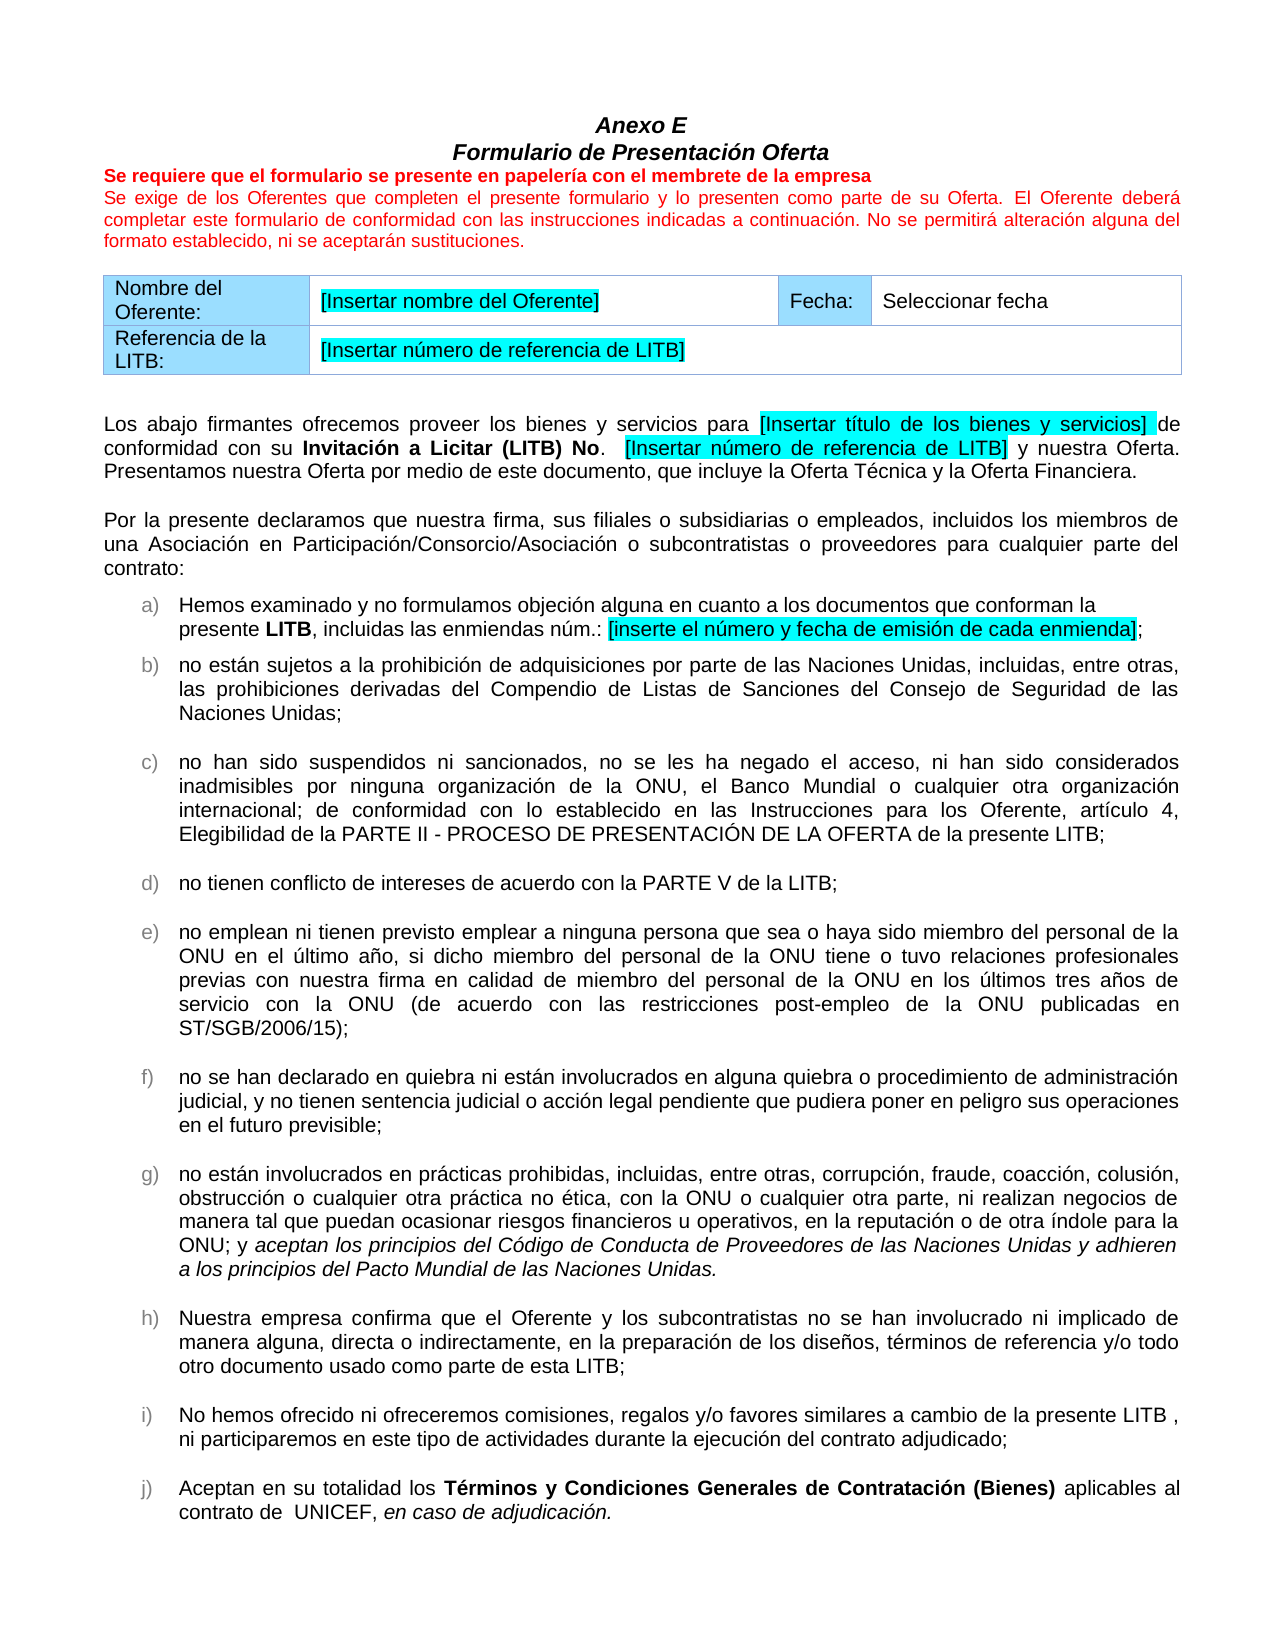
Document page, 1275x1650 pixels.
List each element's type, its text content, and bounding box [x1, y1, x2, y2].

text Anexo E [103, 112, 1181, 139]
table_header Nombre del Oferente: [104, 276, 309, 325]
list no tienen conflicto de intereses de acuerdo con la PARTE V de la LITB; [141, 871, 1181, 895]
text Se exige de los Oferentes que completen el presente formulario y lo presenten como parte de su Oferta. El Oferente deberá completar este formulario de conformidad con las instrucciones indicadas a continuación. No se permitirá alteración alguna del formato establecido, ni se aceptarán sustituciones. [103, 187, 1181, 251]
list no están sujetos a la prohibición de adquisiciones por parte de las Naciones Unidas, incluidas, entre otras, las prohibiciones derivadas del Compendio de Listas de Sanciones del Consejo de Seguridad de las Naciones Unidas; [141, 653, 1181, 725]
text Por la presente declaramos que nuestra firma, sus filiales o subsidiarias o empleados, incluidos los miembros de una Asociación en Participación/Consorcio/Asociación o subcontratistas o proveedores para cualquier parte del contrato: [103, 508, 1181, 580]
list No hemos ofrecido ni ofreceremos comisiones, regalos y/o favores similares a cambio de la presente LITB , ni participaremos en este tipo de actividades durante la ejecución del contrato adjudicado; [141, 1403, 1181, 1451]
list no están involucrados en prácticas prohibidas, incluidas, entre otras, corrupción, fraude, coacción, colusión, obstrucción o cualquier otra práctica no ética, con la ONU o cualquier otra parte, ni realizan negocios de manera tal que puedan ocasionar riesgos financieros u operativos, en la reputación o de otra índole para la ONU; y aceptan los principios del Código de Conducta de Proveedores de las Naciones Unidas y adhieren a los principios del Pacto Mundial de las Naciones Unidas. [141, 1161, 1181, 1281]
list no han sido suspendidos ni sancionados, no se les ha negado el acceso, ni han sido considerados inadmisibles por ninguna organización de la ONU, el Banco Mundial o cualquier otra organización internacional; de conformidad con lo establecido en las Instrucciones para los Oferente, artículo 4, Elegibilidad de la PARTE II - PROCESO DE PRESENTACIÓN DE LA OFERTA de la presente LITB; [141, 750, 1181, 846]
table_header [Insertar nombre del Oferente] [310, 276, 778, 325]
table_cell [Insertar número de referencia de LITB] [310, 326, 1181, 374]
text Formulario de Presentación Oferta [103, 139, 1181, 165]
list Aceptan en su totalidad los Términos y Condiciones Generales de Contratación (Bienes) aplicables al contrato de UNICEF, en caso de adjudicación. [141, 1476, 1181, 1524]
list no emplean ni tienen previsto emplear a ninguna persona que sea o haya sido miembro del personal de la ONU en el último año, si dicho miembro del personal de la ONU tiene o tuvo relaciones profesionales previas con nuestra firma en calidad de miembro del personal de la ONU en los últimos tres años de servicio con la ONU (de acuerdo con las restricciones post-empleo de la ONU publicadas en ST/SGB/2006/15); [141, 920, 1181, 1039]
list Nuestra empresa confirma que el Oferente y los subcontratistas no se han involucrado ni implicado de manera alguna, directa o indirectamente, en la preparación de los diseños, términos de referencia y/o todo otro documento usado como parte de esta LITB; [141, 1306, 1181, 1378]
list Hemos examinado y no formulamos objeción alguna en cuanto a los documentos que conforman la presente LITB, incluidas las enmiendas núm.: [inserte el número y fecha de emisión de cada enmienda]; [141, 593, 1181, 641]
table_header [872, 276, 1181, 325]
table_cell Referencia de la LITB: [104, 326, 309, 374]
table_header Fecha: [779, 276, 871, 325]
list Se requiere que el formulario se presente en papelería con el membrete de la empresa [103, 165, 1181, 187]
list no se han declarado en quiebra ni están involucrados en alguna quiebra o procedimiento de administración judicial, y no tienen sentencia judicial o acción legal pendiente que pudiera poner en peligro sus operaciones en el futuro previsible; [141, 1064, 1181, 1136]
text Los abajo firmantes ofrecemos proveer los bienes y servicios para [Insertar título de los bienes y servicios] de conformidad con su Invitación a Licitar (LITB) No. [Insertar número de referencia de LITB] y nuestra Oferta. Presentamos nuestra Oferta por medio de este documento, que incluye la Oferta Técnica y la Oferta Financiera. [103, 411, 1181, 483]
